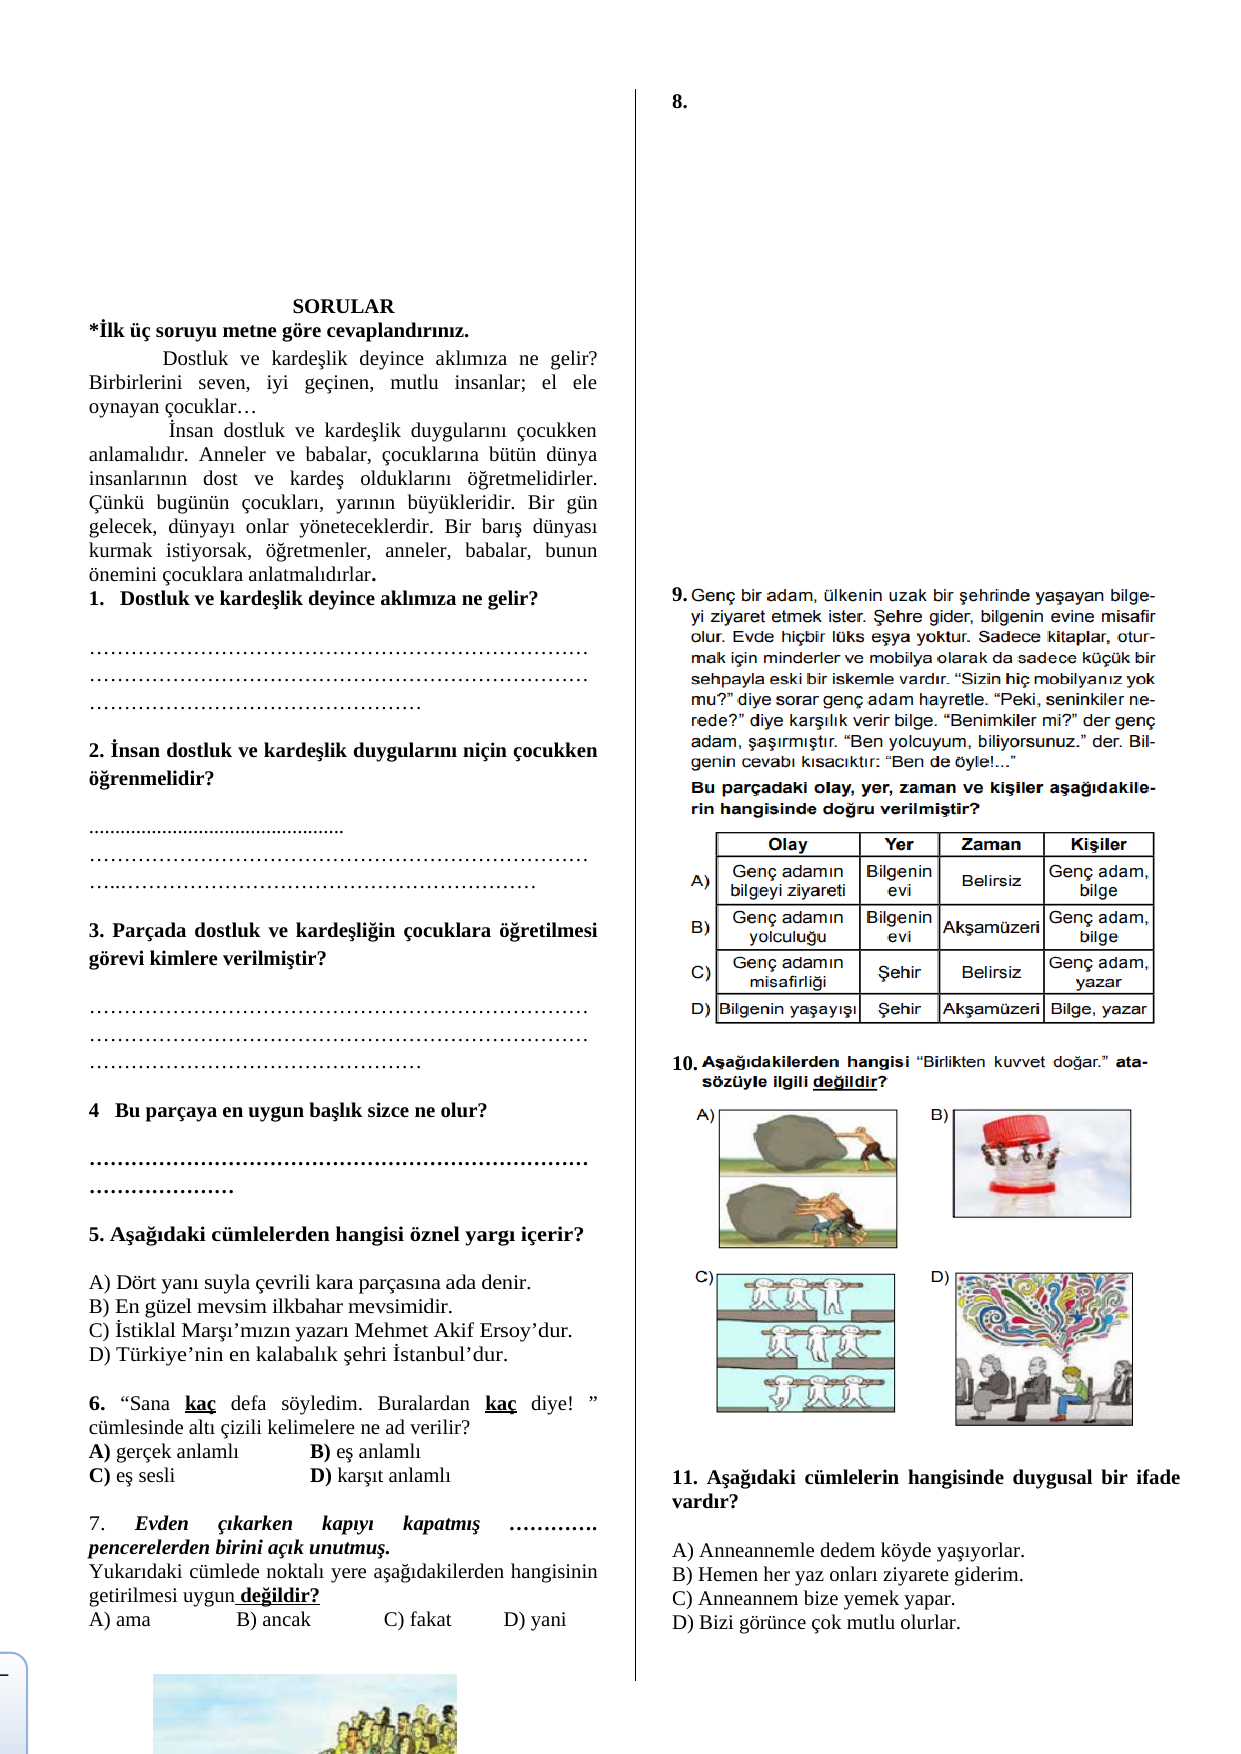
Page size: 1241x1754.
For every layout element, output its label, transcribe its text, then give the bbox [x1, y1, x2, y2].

text ………………………………………………………………………………… [89, 1146, 598, 1198]
text A) Anneannemle dedem köyde yaşıyorlar. [672, 1537, 1181, 1562]
text A) Dört yanı suyla çevrili kara parçasına ada denir. [89, 1270, 598, 1294]
text İnsan dostluk ve kardeşlik duygularını çocukken anlamalıdır. Anneler ve babalar, çocuklarına bütün dünya insanlarının dost ve kardeş olduklarını öğretmelidirler. Çünkü bugünün çocukları, yarının büyükleridir. Bir gün gelecek, dünyayı onlar yöneteceklerdir. Bir barış dünyası kurmak istiyorsak, öğretmenler, anneler, babalar, bunun önemini çocuklara anlatmalıdırlar. [89, 418, 598, 586]
picture [689, 1075, 1153, 1433]
text SORULAR [89, 294, 598, 318]
picture [678, 606, 1169, 1034]
picture [86, 1662, 556, 1754]
text D) Bizi görünce çok mutlu olurlar. [672, 1610, 1181, 1634]
text 10. [672, 1051, 1181, 1075]
text C) Anneannem bize yemek yapar. [672, 1586, 1181, 1610]
text *İlk üç soruyu metne göre cevaplandırınız. [89, 318, 598, 342]
text A) ama B) ancak C) fakat D) yani [89, 1607, 598, 1631]
text 1. Dostluk ve kardeşlik deyince aklımıza ne gelir? [89, 586, 598, 610]
text B) En güzel mevsim ilkbahar mevsimidir. [89, 1294, 598, 1318]
text D) Türkiye’nin en kalabalık şehri İstanbul’dur. [89, 1342, 598, 1366]
text A) gerçek anlamlı B) eş anlamlı [89, 1439, 598, 1463]
text C) İstiklal Marşı’mızın yazarı Mehmet Akif Ersoy’dur. [89, 1318, 598, 1342]
text B) Hemen her yaz onları ziyarete giderim. [672, 1562, 1181, 1586]
text 8. [672, 89, 1181, 113]
text 9. [672, 582, 1181, 606]
text Dostluk ve kardeşlik deyince aklımıza ne gelir? Birbirlerini seven, iyi geçinen, mutlu insanlar; el ele oynayan çocuklar… [89, 346, 598, 418]
text C) eş sesli D) karşıt anlamlı [89, 1463, 598, 1487]
text .................................................…………………………………………………………………..…………………………………………………… [89, 814, 598, 893]
text Yukarıdaki cümlede noktalı yere aşağıdakilerden hangisinin getirilmesi uygun değildir? [89, 1559, 598, 1607]
text 11. Aşağıdaki cümlelerin hangisinde duygusal bir ifade vardır? [672, 1465, 1181, 1513]
text 2. İnsan dostluk ve kardeşlik duygularını niçin çocukken öğrenmelidir? [89, 738, 598, 790]
text 5. Aşağıdaki cümlelerden hangisi öznel yargı içerir? [89, 1222, 598, 1246]
text 4 Bu parçaya en uygun başlık sizce ne olur? [89, 1098, 598, 1122]
text ………………………………………………………………………………………………………………………………………………………………………… [89, 994, 598, 1073]
text ………………………………………………………………………………………………………………………………………………………………………… [89, 634, 598, 714]
text 6. “Sana kaç defa söyledim. Buralardan kaç diye! ” cümlesinde altı çizili kelimelere ne ad verilir? [89, 1391, 598, 1439]
text 3. Parçada dostluk ve kardeşliğin çocuklara öğretilmesi görevi kimlere verilmiştir? [89, 918, 598, 969]
text 7. Evden çıkarken kapıyı kapatmış …………. pencerelerden birini açık unutmuş. [89, 1511, 598, 1559]
